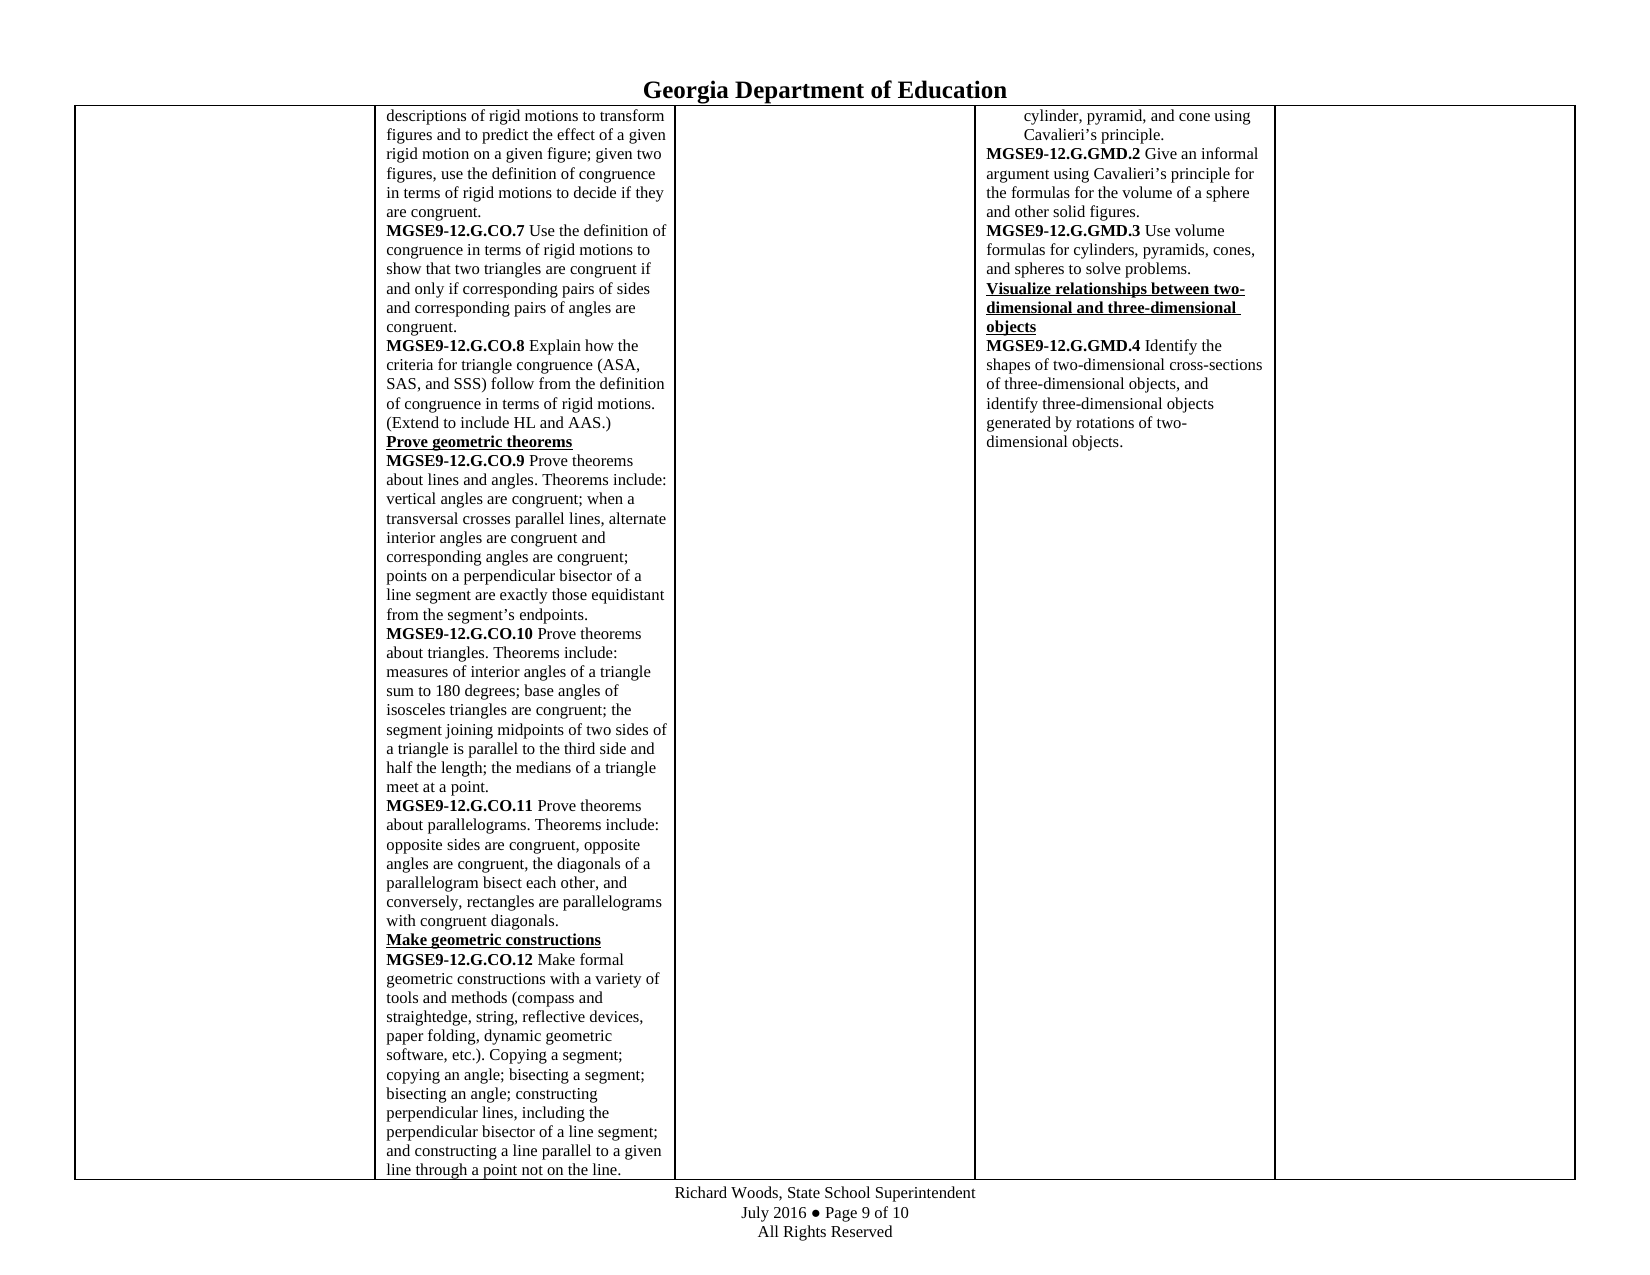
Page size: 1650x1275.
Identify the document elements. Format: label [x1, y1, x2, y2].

table_cell [676, 106, 974, 1179]
table_cell [1276, 106, 1574, 1179]
table_cell [976, 106, 1274, 1179]
table_cell [376, 106, 674, 1179]
table_cell [76, 106, 374, 1179]
